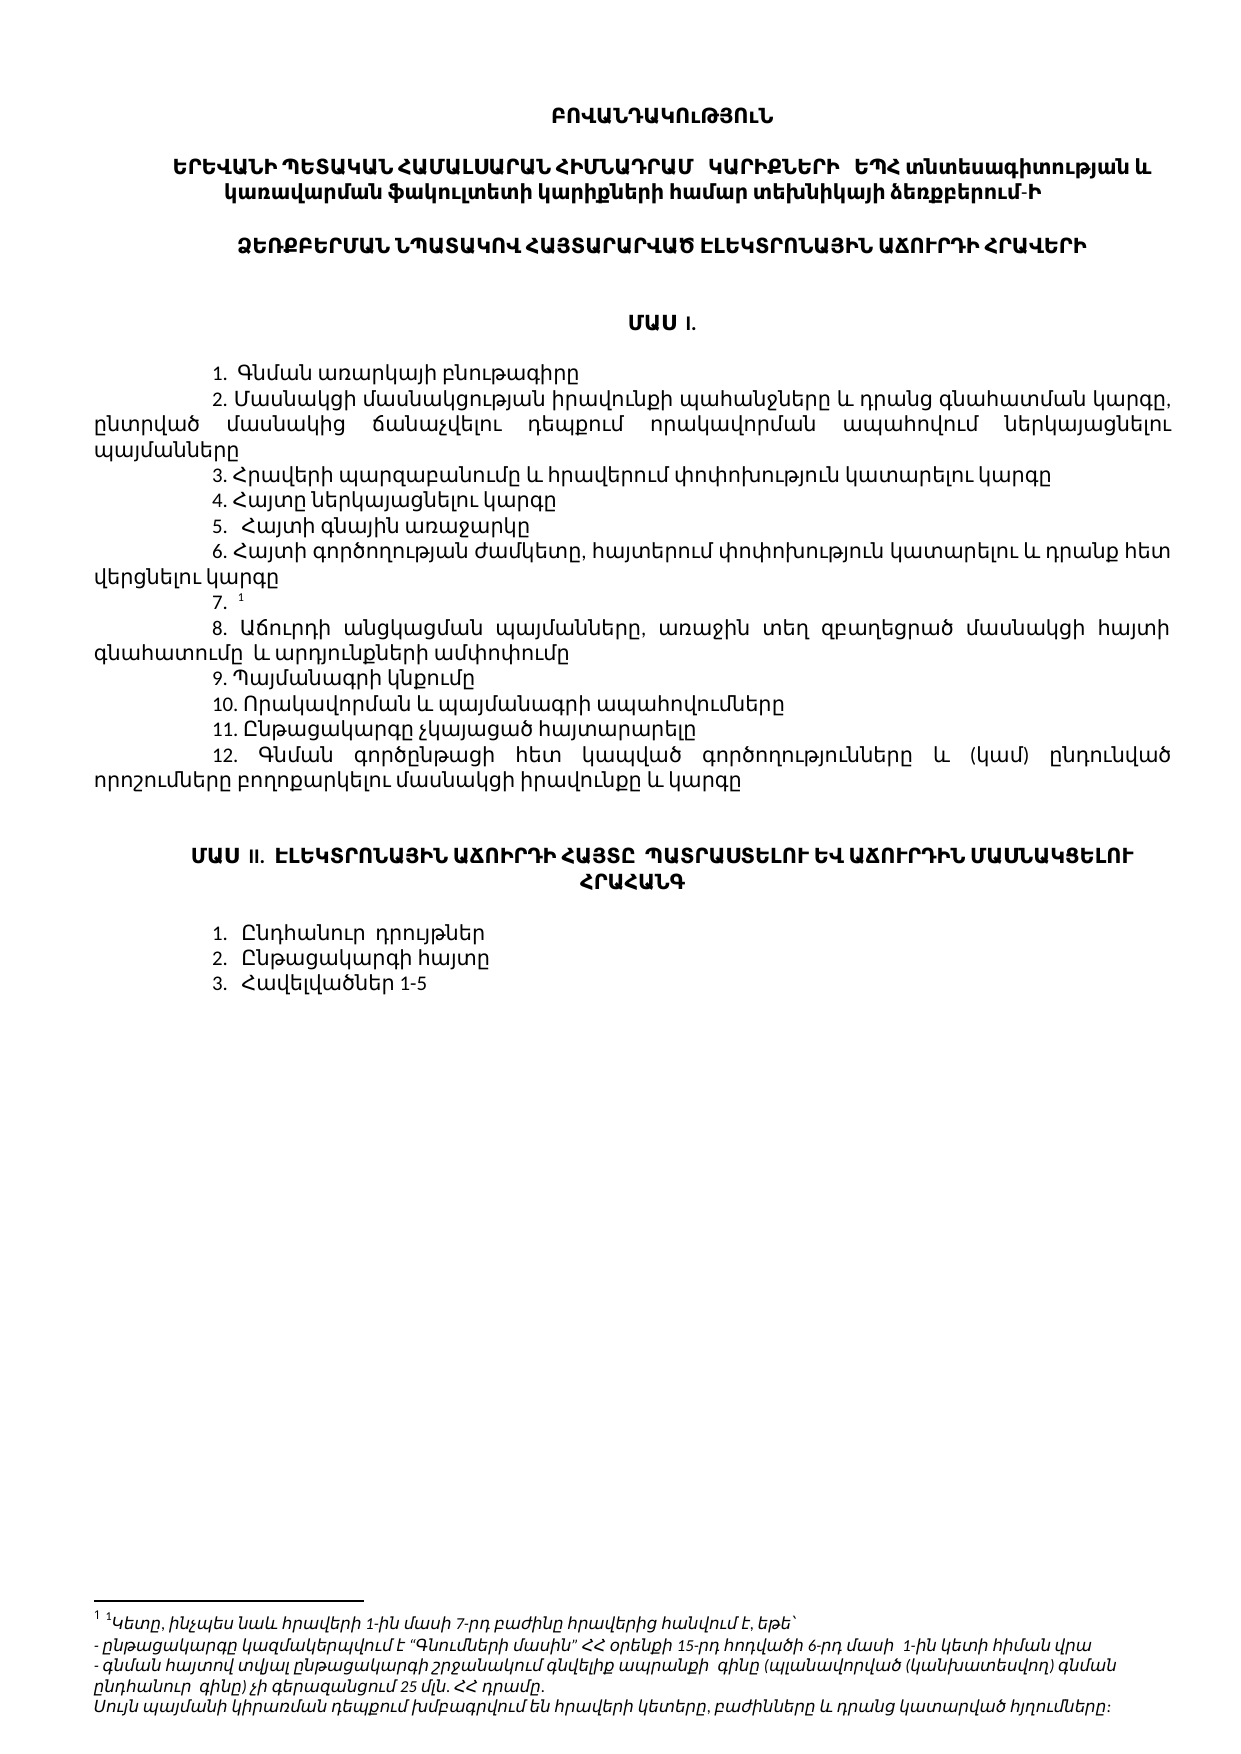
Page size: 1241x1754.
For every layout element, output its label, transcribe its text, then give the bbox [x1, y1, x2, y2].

text 12. Գնման գործընթացի հետ կապված գործողությունները և (կամ) ընդունված որոշումները բողոքարկելու մասնակցի իրավունքը և կարգը [94, 742, 1171, 793]
text 2. Մասնակցի մասնակցության իրավունքի պահանջները և դրանց գնահատման կարգը, ընտրված մասնակից ճանաչվելու դեպքում որակավորման ապահովում ներկայացնելու պայմանները [94, 386, 1171, 462]
text 10. Որակավորման և պայմանագրի ապահովումները [94, 691, 1171, 716]
text 6. Հայտի գործողության ժամկետը, հայտերում փոփոխություն կատարելու և դրանք հետ վերցնելու կարգը [94, 538, 1171, 589]
text 2. Ընթացակարգի հայտը [94, 945, 1171, 971]
text ԲՈՎԱՆԴԱԿՈւԹՅՈւՆ [94, 103, 1171, 128]
text 5. Հայտի գնային առաջարկը [94, 513, 1171, 538]
text ՄԱՍ I. [94, 310, 1171, 335]
text 7. 1 [94, 589, 1171, 615]
text 1. Ընդհանուր դրույթներ [94, 920, 1171, 945]
text 3. Հրավերի պարզաբանումը և հրավերում փոփոխություն կատարելու կարգը [94, 462, 1171, 488]
text 11. Ընթացակարգը չկայացած հայտարարելը [94, 716, 1171, 742]
text 8. Աճուրդի անցկացման պայմանները, առաջին տեղ զբաղեցրած մասնակցի հայտի գնահատումը և արդյունքների ամփոփումը [94, 615, 1171, 666]
text ԵՐԵՎԱՆԻ ՊԵՏԱԿԱՆ ՀԱՄԱԼՍԱՐԱՆ ՀԻՄՆԱԴՐԱՄ ԿԱՐԻՔՆԵՐԻ ԵՊՀ տնտեսագիտության և կառավարման ֆակուլտետի կարիքների համար տեխնիկայի ձեռքբերում-Ի [94, 154, 1171, 205]
text 3. Հավելվածներ 1-5 [94, 971, 1171, 996]
text 1. Գնման առարկայի բնութագիրը [94, 361, 1171, 386]
text 4. Հայտը ներկայացնելու կարգը [94, 488, 1171, 513]
text ՄԱՍ II. ԷԼԵԿՏՐՈՆԱՅԻՆ ԱՃՈԻՐԴԻ ՀԱՅՏԸ ՊԱՏՐԱՍՏԵԼՈՒ ԵՎ ԱՃՈՒՐԴԻՆ ՄԱՍՆԱԿՑԵԼՈՒ ՀՐԱՀԱՆԳ [94, 843, 1171, 894]
text ՁԵՌՔԲԵՐՄԱՆ ՆՊԱՏԱԿՈՎ ՀԱՅՏԱՐԱՐՎԱԾ ԷԼԵԿՏՐՈՆԱՅԻՆ ԱՃՈՒՐԴԻ ՀՐԱՎԵՐԻ [94, 233, 1171, 259]
text 9. Պայմանագրի կնքումը [94, 666, 1171, 691]
